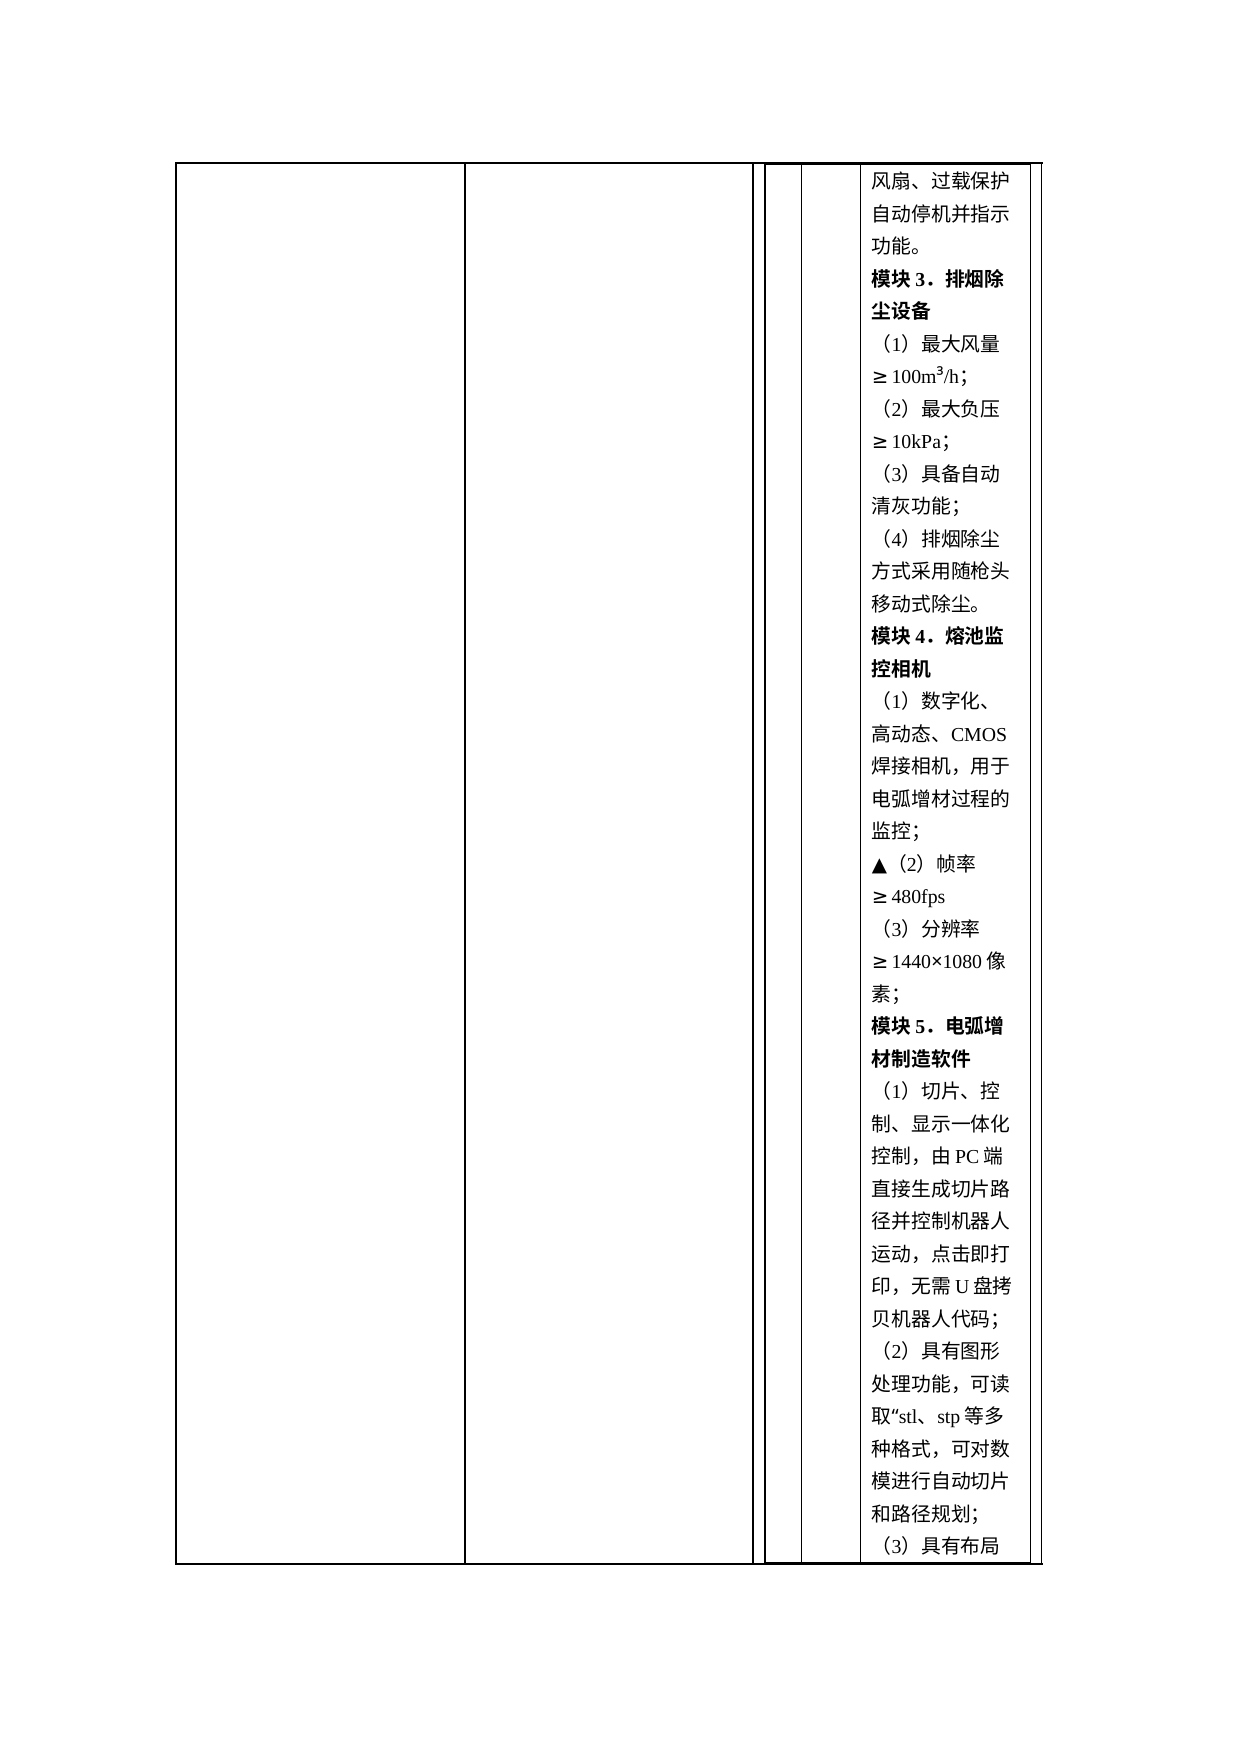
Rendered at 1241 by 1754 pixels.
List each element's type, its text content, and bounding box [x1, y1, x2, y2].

table_cell 1 [466, 164, 752, 1563]
table_cell [754, 164, 764, 1563]
table_cell [802, 165, 860, 1562]
table_cell [1031, 164, 1041, 1563]
table_cell [177, 164, 464, 1563]
table_cell [766, 165, 801, 1562]
table_cell [861, 165, 1030, 1562]
